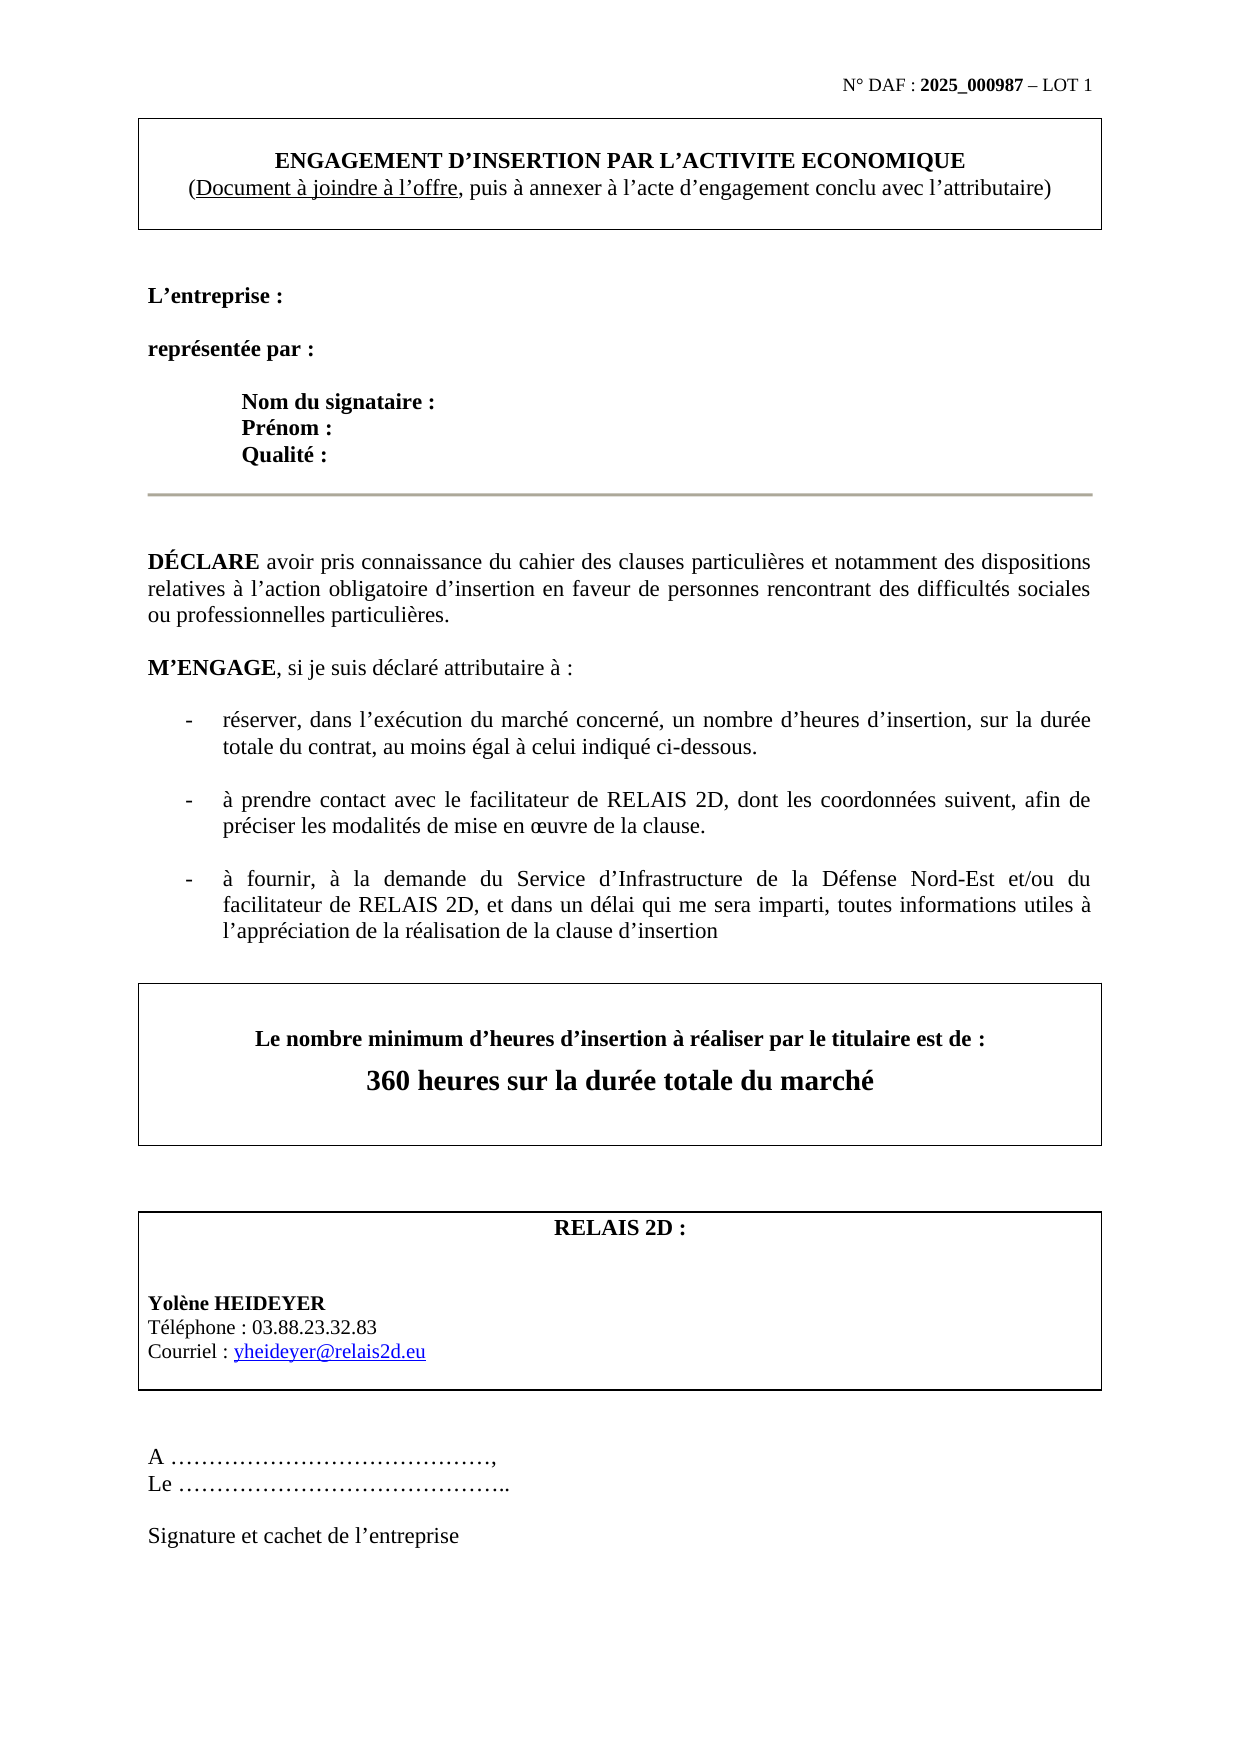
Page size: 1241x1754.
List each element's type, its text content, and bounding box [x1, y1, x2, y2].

list à fournir, à la demande du Service d’Infrastructure de la Défense Nord-Est et/ou du facilitateur de RELAIS 2D, et dans un délai qui me sera imparti, toutes informations utiles à l’appréciation de la réalisation de la clause d’insertion [185, 865, 1092, 944]
text L’entreprise : [148, 282, 1092, 309]
text A ……………………………………, [148, 1443, 1092, 1470]
text représentée par : [148, 335, 1092, 362]
text M’ENGAGE, si je suis déclaré attributaire à : [148, 654, 1092, 680]
text Le nombre minimum d’heures d’insertion à réaliser par le titulaire est de : [139, 1021, 1101, 1051]
text (Document à joindre à l’offre, puis à annexer à l’acte d’engagement conclu avec l’attributaire) [148, 174, 1092, 200]
text 360 heures sur la durée totale du marché [139, 1060, 1101, 1097]
text Le …………………………………….. [148, 1470, 1092, 1496]
list à prendre contact avec le facilitateur de RELAIS 2D, dont les coordonnées suivent, afin de préciser les modalités de mise en œuvre de la clause. [185, 786, 1092, 838]
text ENGAGEMENT D’INSERTION PAR L’ACTIVITE ECONOMIQUE [148, 148, 1092, 174]
text RELAIS 2D : [139, 1213, 1101, 1241]
text Signature et cachet de l’entreprise [148, 1522, 1092, 1549]
list réserver, dans l’exécution du marché concerné, un nombre d’heures d’insertion, sur la durée totale du contrat, au moins égal à celui indiqué ci-dessous. [185, 707, 1092, 759]
text Qualité : [241, 441, 1092, 467]
text Courriel : yheideyer@relais2d.eu [148, 1339, 1092, 1363]
text DÉCLARE avoir pris connaissance du cahier des clauses particulières et notamment des dispositions relatives à l’action obligatoire d’insertion en faveur de personnes rencontrant des difficultés sociales ou professionnelles particulières. [148, 548, 1092, 627]
text Yolène HEIDEYER [148, 1291, 1092, 1315]
text Téléphone : 03.88.23.32.83 [148, 1315, 1092, 1339]
text Prénom : [241, 414, 1092, 441]
text Nom du signataire : [241, 388, 1092, 414]
